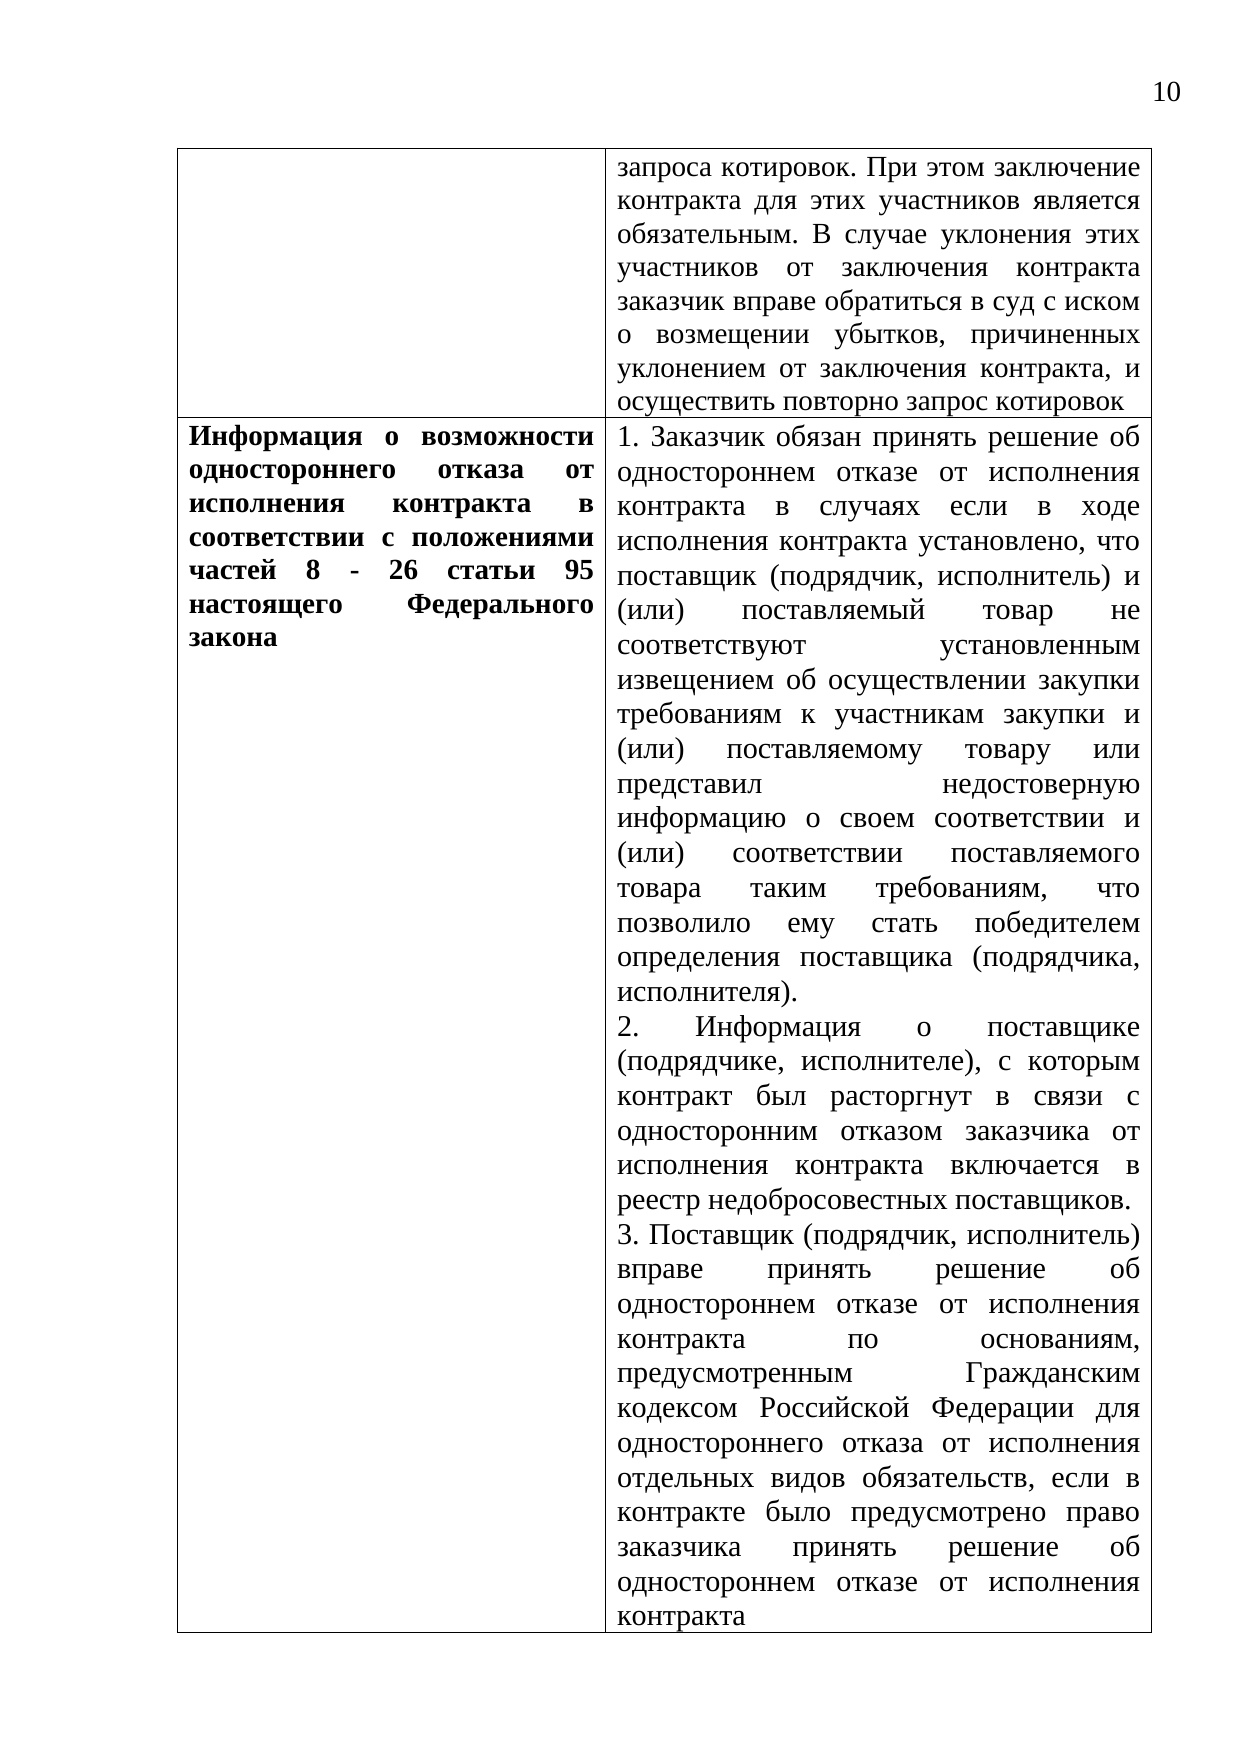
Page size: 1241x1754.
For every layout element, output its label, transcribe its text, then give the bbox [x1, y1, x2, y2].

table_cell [178, 149, 605, 417]
table_cell 1. Заказчик обязан принять решение об одностороннем отказе от исполнения контракта в случаях если в ходе исполнения контракта установлено, что поставщик (подрядчик, исполнитель) и (или) поставляемый товар не соответствуют установленным извещением об осуществлении закупки требованиям к участникам закупки и (или) поставляемому товару или представил недостоверную информацию о своем соответствии и (или) соответствии поставляемого товара таким требованиям, что позволило ему стать победителем определения поставщика (подрядчика, исполнителя). 2. Информация о поставщике (подрядчике, исполнителе), с которым контракт был расторгнут в связи с односторонним отказом заказчика от исполнения контракта включается в реестр недобросовестных поставщиков. 3. Поставщик (подрядчик, исполнитель) вправе принять решение об одностороннем отказе от исполнения контракта по основаниям, предусмотренным Гражданским кодексом Российской Федерации для одностороннего отказа от исполнения отдельных видов обязательств, если в контракте было предусмотрено право заказчика принять решение об одностороннем отказе от исполнения контракта [606, 418, 1151, 1632]
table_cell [606, 149, 1151, 417]
table_cell Информация о возможности одностороннего отказа от исполнения контракта в соответствии с положениями частей 8 - 26 статьи 95 настоящего Федерального закона [178, 418, 605, 1632]
